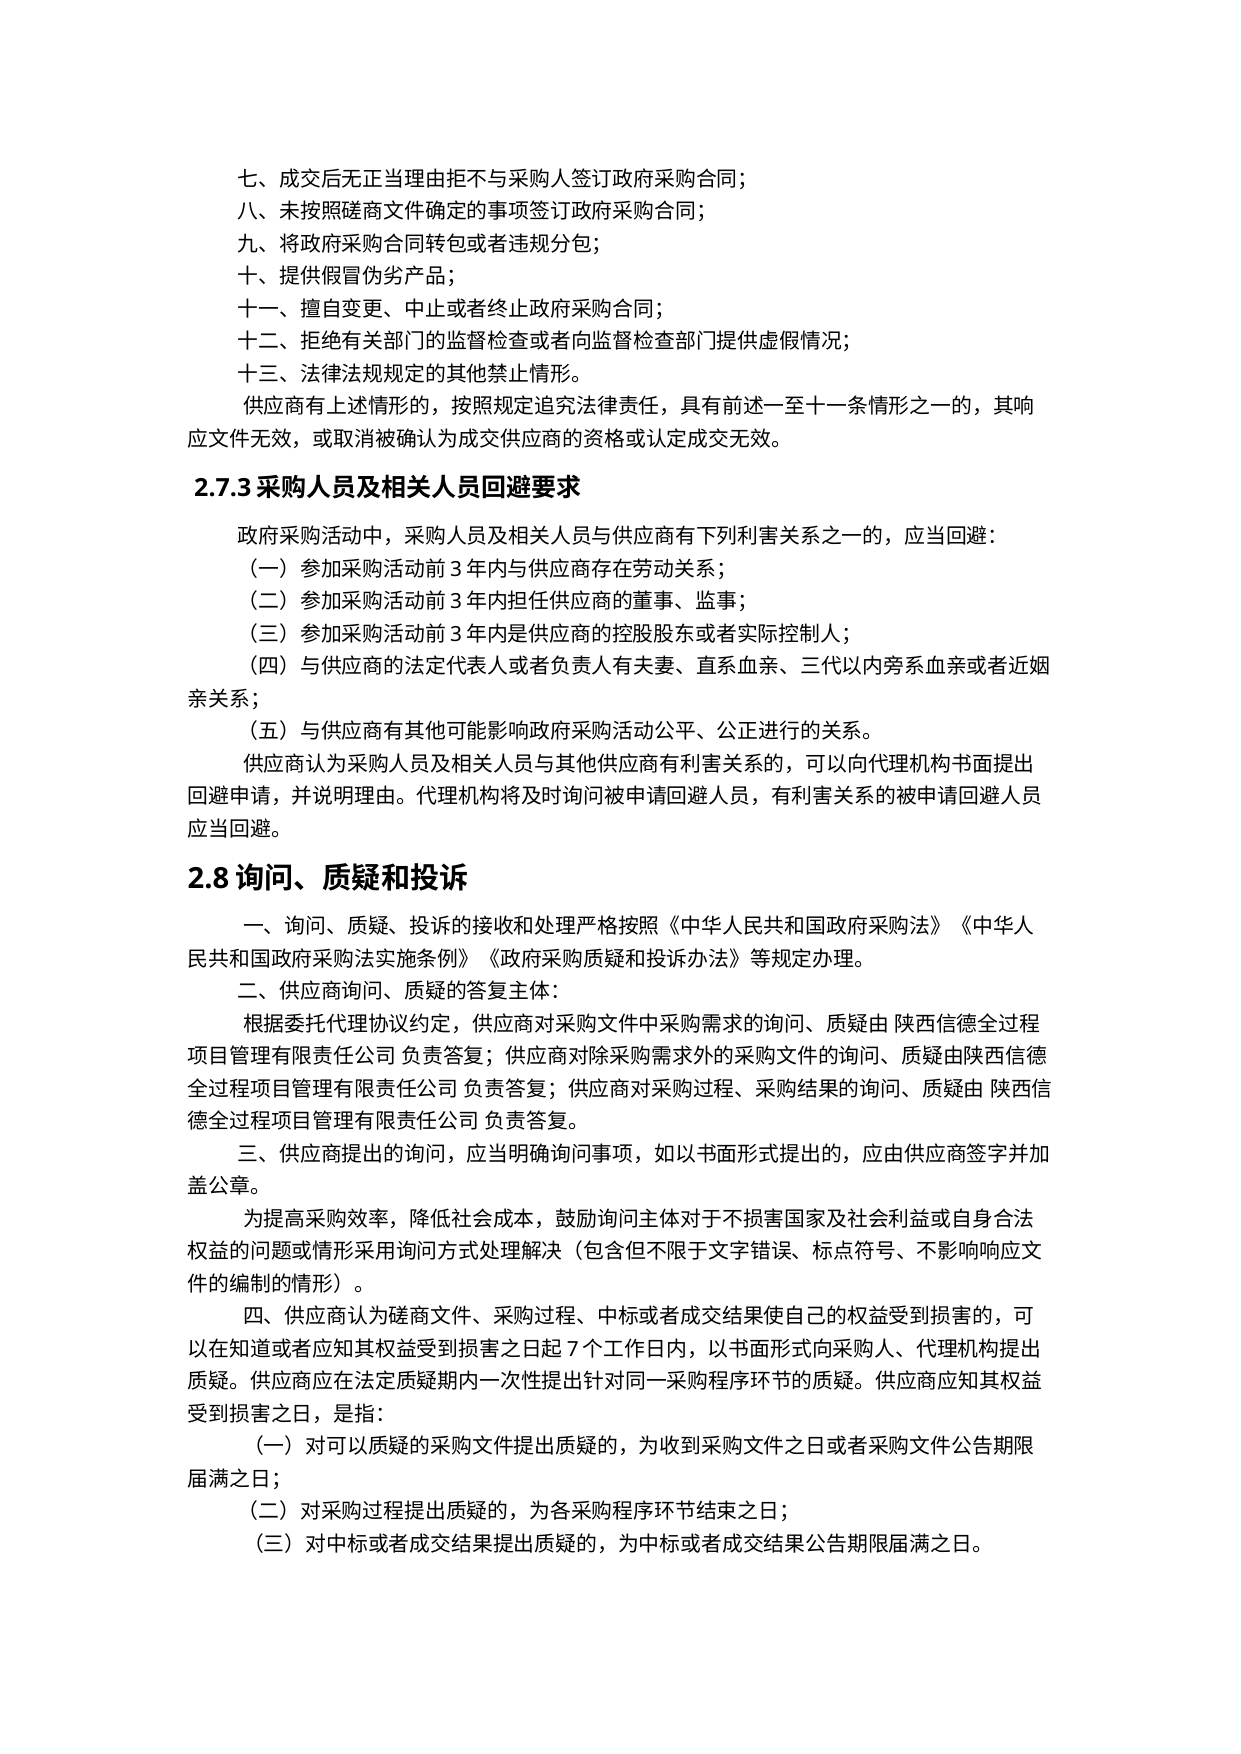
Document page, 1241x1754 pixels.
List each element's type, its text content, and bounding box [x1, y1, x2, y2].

text 八、未按照磋商文件确定的事项签订政府采购合同； [187, 194, 1053, 227]
text 2.8询问、质疑和投诉 [187, 844, 1053, 909]
text 十三、法律法规规定的其他禁止情形。 [187, 357, 1053, 389]
text （一）对可以质疑的采购文件提出质疑的，为收到采购文件之日或者采购文件公告期限届满之日； [187, 1429, 1053, 1494]
text 十、提供假冒伪劣产品； [187, 259, 1053, 292]
text 三、供应商提出的询问，应当明确询问事项，如以书面形式提出的，应由供应商签字并加盖公章。 [187, 1137, 1053, 1202]
text 供应商认为采购人员及相关人员与其他供应商有利害关系的，可以向代理机构书面提出回避申请，并说明理由。代理机构将及时询问被申请回避人员，有利害关系的被申请回避人员应当回避。 [187, 747, 1053, 844]
text 政府采购活动中，采购人员及相关人员与供应商有下列利害关系之一的，应当回避： [187, 519, 1053, 552]
text 二、供应商询问、质疑的答复主体： [187, 974, 1053, 1007]
text （三）参加采购活动前3年内是供应商的控股股东或者实际控制人； [187, 617, 1053, 649]
text 九、将政府采购合同转包或者违规分包； [187, 227, 1053, 259]
text 根据委托代理协议约定，供应商对采购文件中采购需求的询问、质疑由 陕西信德全过程项目管理有限责任公司 负责答复；供应商对除采购需求外的采购文件的询问、质疑由陕西信德全过程项目管理有限责任公司 负责答复；供应商对采购过程、采购结果的询问、质疑由 陕西信德全过程项目管理有限责任公司 负责答复。 [187, 1007, 1053, 1137]
text （五）与供应商有其他可能影响政府采购活动公平、公正进行的关系。 [187, 714, 1053, 747]
text （一）参加采购活动前3年内与供应商存在劳动关系； [187, 552, 1053, 584]
text （二）对采购过程提出质疑的，为各采购程序环节结束之日； [187, 1494, 1053, 1527]
text 为提高采购效率，降低社会成本，鼓励询问主体对于不损害国家及社会利益或自身合法权益的问题或情形采用询问方式处理解决（包含但不限于文字错误、标点符号、不影响响应文件的编制的情形）。 [187, 1202, 1053, 1299]
text 四、供应商认为磋商文件、采购过程、中标或者成交结果使自己的权益受到损害的，可以在知道或者应知其权益受到损害之日起7个工作日内，以书面形式向采购人、代理机构提出质疑。供应商应在法定质疑期内一次性提出针对同一采购程序环节的质疑。供应商应知其权益受到损害之日，是指： [187, 1299, 1053, 1429]
text 供应商有上述情形的，按照规定追究法律责任，具有前述一至十一条情形之一的，其响应文件无效，或取消被确认为成交供应商的资格或认定成交无效。 [187, 389, 1053, 454]
text 十一、擅自变更、中止或者终止政府采购合同； [187, 292, 1053, 324]
text 七、成交后无正当理由拒不与采购人签订政府采购合同； [187, 162, 1053, 194]
text 一、询问、质疑、投诉的接收和处理严格按照《中华人民共和国政府采购法》《中华人民共和国政府采购法实施条例》《政府采购质疑和投诉办法》等规定办理。 [187, 909, 1053, 974]
text 2.7.3采购人员及相关人员回避要求 [187, 454, 1053, 519]
text （四）与供应商的法定代表人或者负责人有夫妻、直系血亲、三代以内旁系血亲或者近姻亲关系； [187, 649, 1053, 714]
text 十二、拒绝有关部门的监督检查或者向监督检查部门提供虚假情况； [187, 324, 1053, 357]
text （二）参加采购活动前3年内担任供应商的董事、监事； [187, 584, 1053, 617]
text （三）对中标或者成交结果提出质疑的，为中标或者成交结果公告期限届满之日。 [187, 1527, 1053, 1559]
